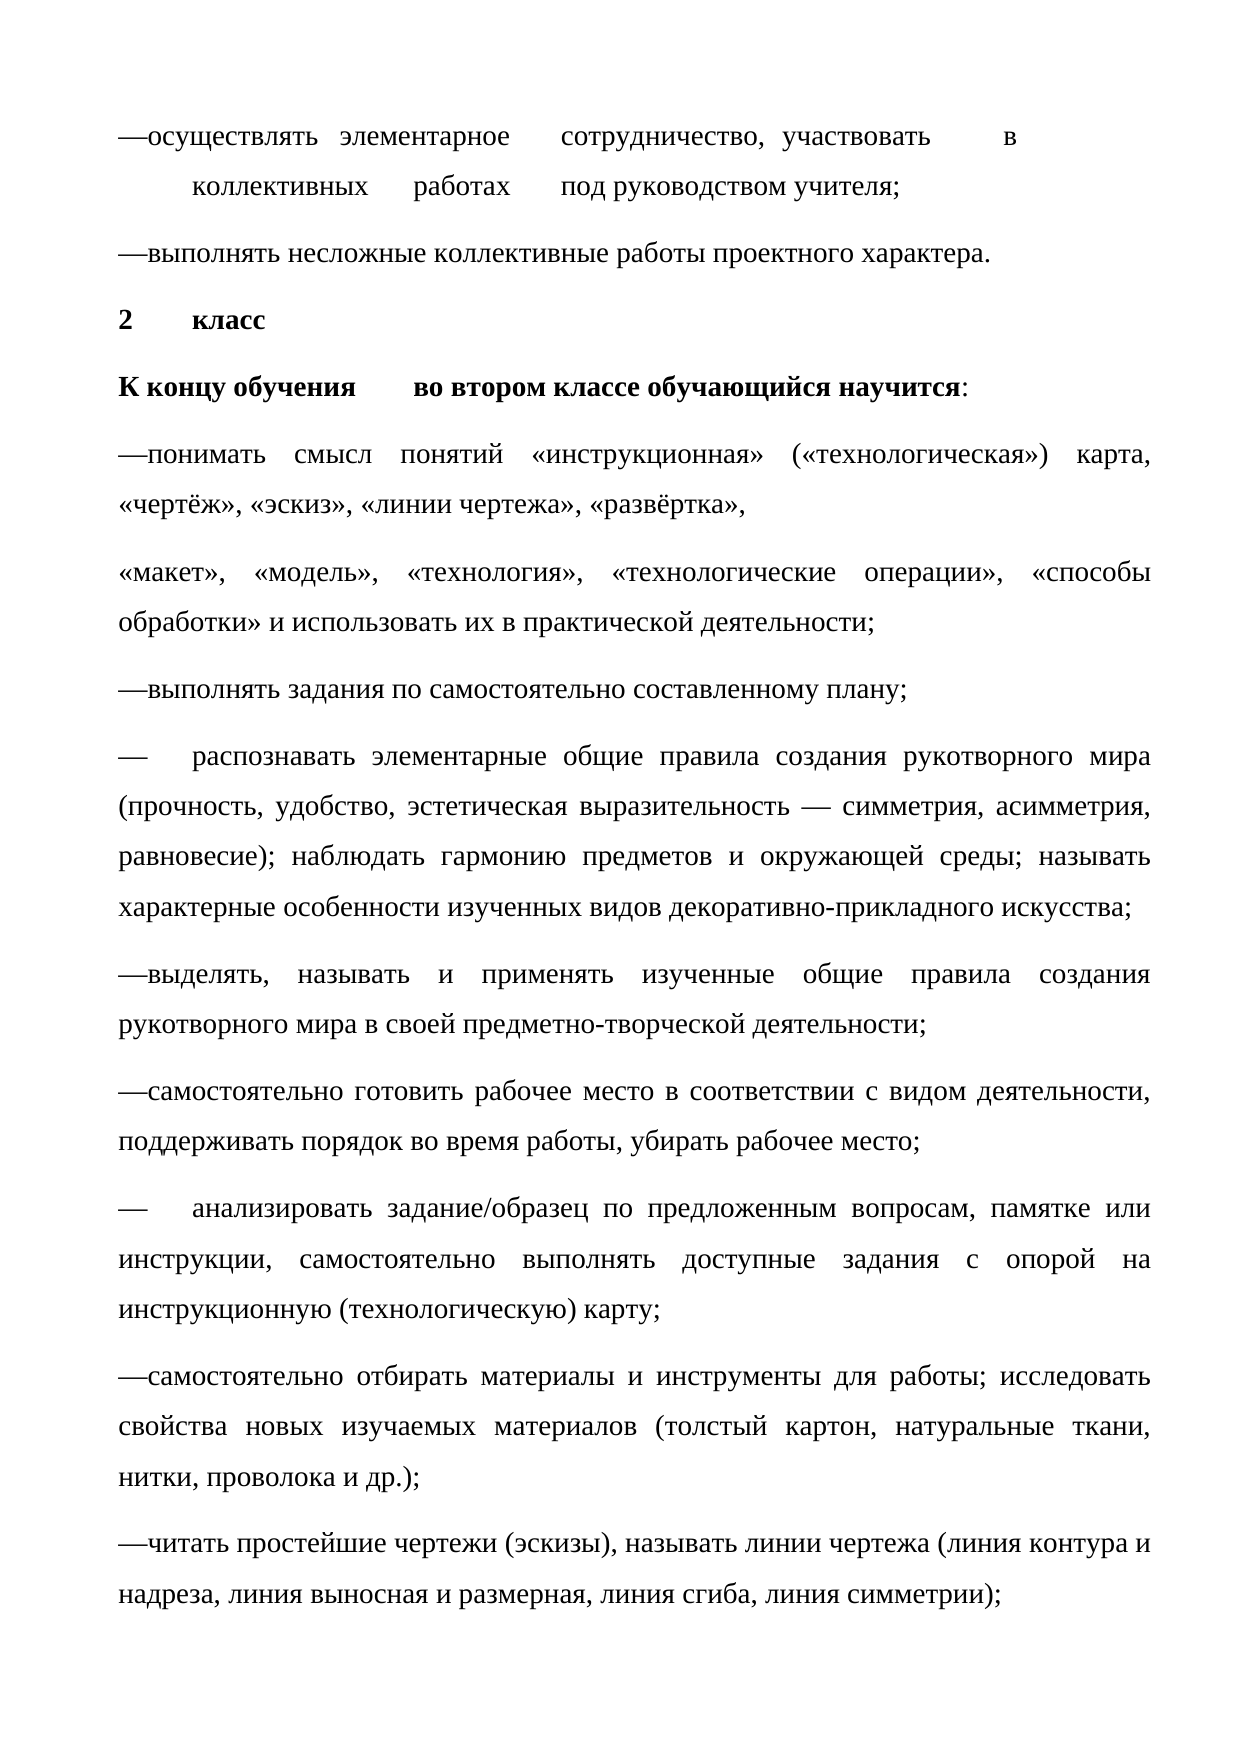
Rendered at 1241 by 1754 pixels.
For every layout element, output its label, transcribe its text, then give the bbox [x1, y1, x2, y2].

text —самостоятельно готовить рабочее место в соответствии с видом деятельности, поддерживать порядок во время работы, убирать рабочее место; [118, 1073, 1152, 1157]
text «макет», «модель», «технология», «технологические операции», «способы обработки» и использовать их в практической деятельности; [118, 554, 1152, 637]
text —выполнять задания по самостоятельно составленному плану; [118, 671, 1152, 704]
text 2 класс [118, 302, 1152, 336]
text — анализировать задание/образец по предложенным вопросам, памятке или инструкции, самостоятельно выполнять доступные задания с опорой на инструкционную (технологическую) карту; [118, 1190, 1152, 1324]
text — распознавать элементарные общие правила создания рукотворного мира (прочность, удобство, эстетическая выразительность — симметрия, асимметрия, равновесие); наблюдать гармонию предметов и окружающей среды; называть характерные особенности изученных видов декоративно-прикладного искусства; [118, 738, 1152, 922]
text —понимать смысл понятий «инструкционная» («технологическая») карта, «чертёж», «эскиз», «линии чертежа», «развёртка», [118, 436, 1152, 520]
text —осуществлять элементарное сотрудничество, участвовать в коллективных работах под руководством учителя; [118, 118, 1152, 202]
text —выполнять несложные коллективные работы проектного характера. [118, 235, 1152, 269]
text —выделять, называть и применять изученные общие правила создания рукотворного мира в своей предметно-творческой деятельности; [118, 956, 1152, 1040]
text —читать простейшие чертежи (эскизы), называть линии чертежа (линия контура и надреза, линия выносная и размерная, линия сгиба, линия симметрии); [118, 1526, 1152, 1609]
text —самостоятельно отбирать материалы и инструменты для работы; исследовать свойства новых изучаемых материалов (толстый картон, натуральные ткани, нитки, проволока и др.); [118, 1358, 1152, 1492]
text К концу обучения во втором классе обучающийся научится: [118, 369, 1152, 403]
